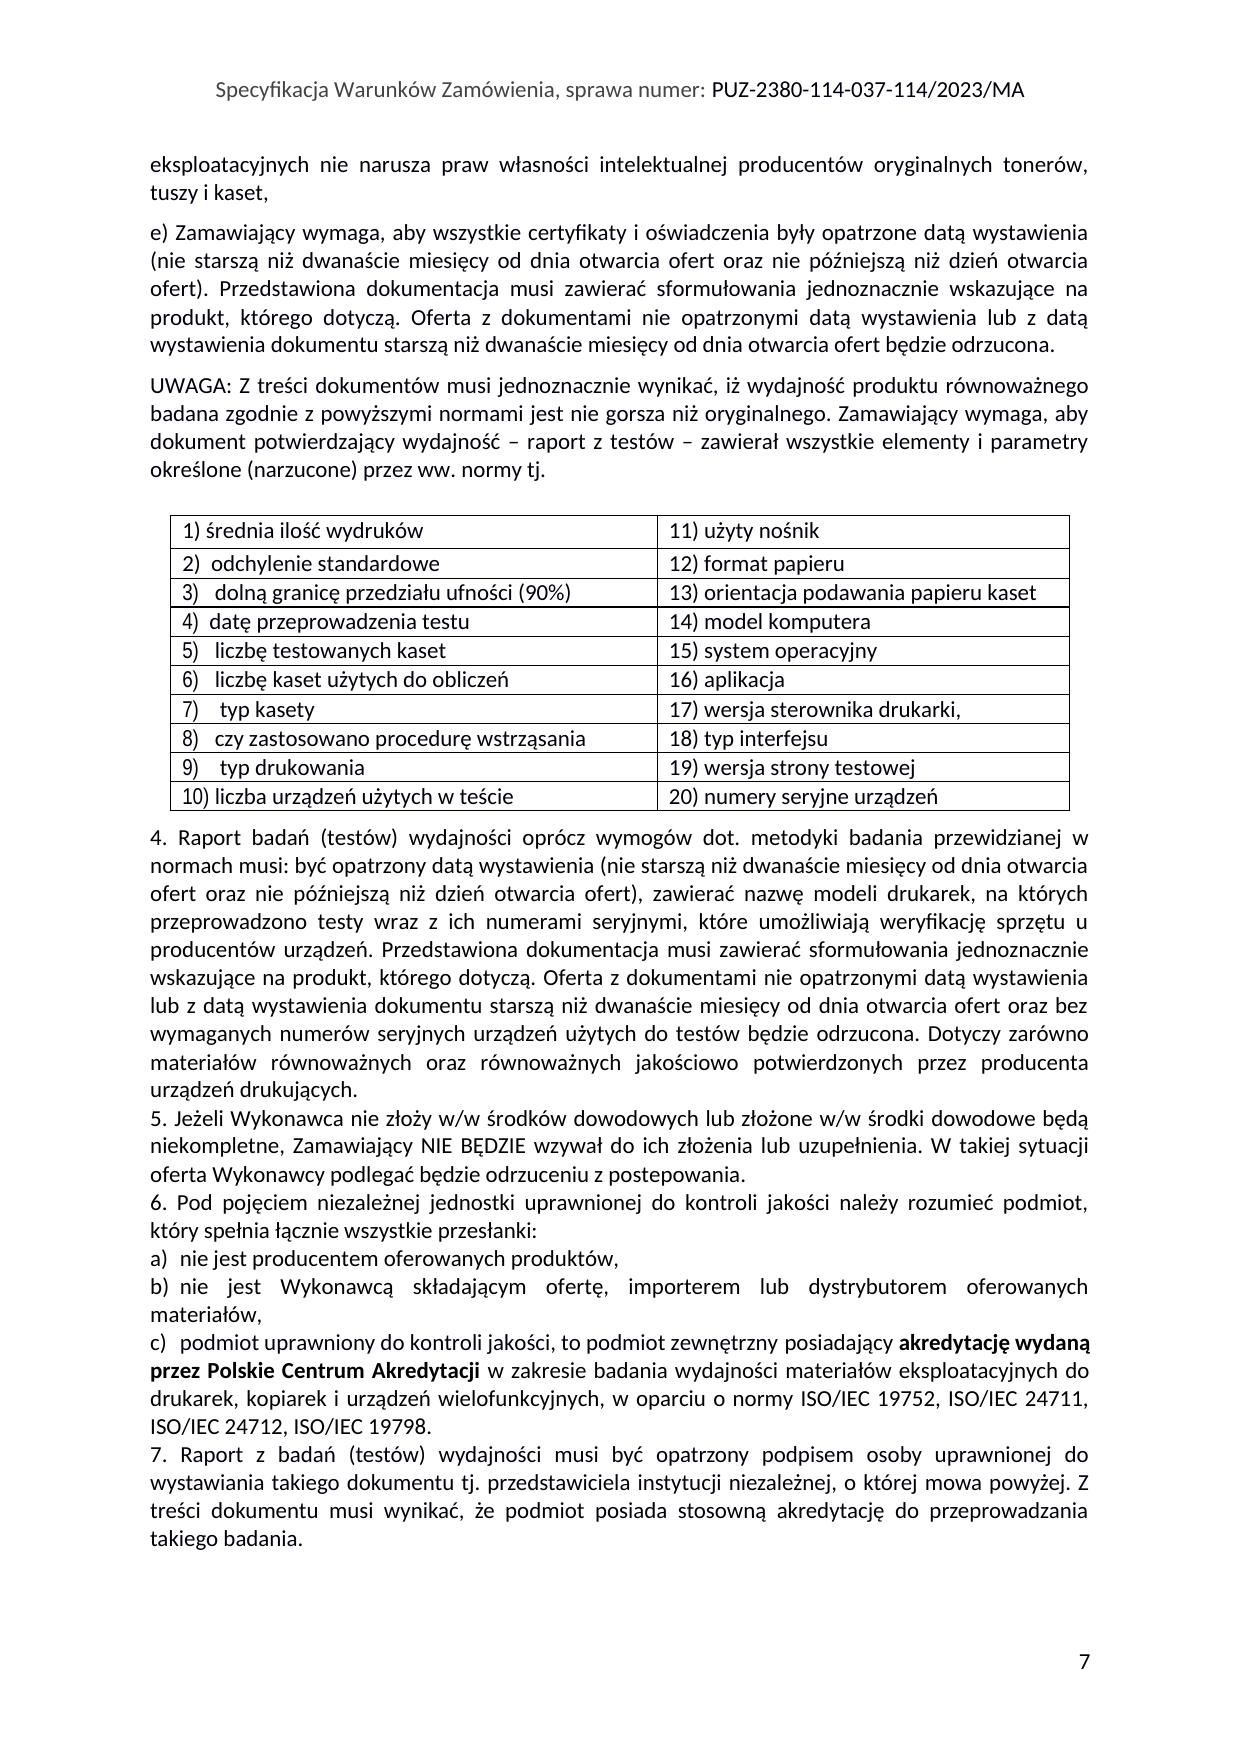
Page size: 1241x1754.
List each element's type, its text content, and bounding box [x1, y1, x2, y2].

table_cell 16) aplikacja [658, 666, 1069, 694]
text 4. Raport badań (testów) wydajności oprócz wymogów dot. metodyki badania przewidzianej w normach musi: być opatrzony datą wystawienia (nie starszą niż dwanaście miesięcy od dnia otwarcia ofert oraz nie późniejszą niż dzień otwarcia ofert), zawierać nazwę modeli drukarek, na których przeprowadzono testy wraz z ich numerami seryjnymi, które umożliwiają weryfikację sprzętu u producentów urządzeń. Przedstawiona dokumentacja musi zawierać sformułowania jednoznacznie wskazujące na produkt, którego dotyczą. Oferta z dokumentami nie opatrzonymi datą wystawienia lub z datą wystawienia dokumentu starszą niż dwanaście miesięcy od dnia otwarcia ofert oraz bez wymaganych numerów seryjnych urządzeń użytych do testów będzie odrzucona. Dotyczy zarówno materiałów równoważnych oraz równoważnych jakościowo potwierdzonych przez producenta urządzeń drukujących. [150, 823, 1090, 1104]
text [150, 150, 1090, 206]
table_cell typ kasety [171, 695, 657, 723]
list podmiot uprawniony do kontroli jakości, to podmiot zewnętrzny posiadający akredytację wydaną przez Polskie Centrum Akredytacji w zakresie badania wydajności materiałów eksploatacyjnych do drukarek, kopiarek i urządzeń wielofunkcyjnych, w oparciu o normy ISO/IEC 19752, ISO/IEC 24711, ISO/IEC 24712, ISO/IEC 19798. [150, 1328, 1090, 1440]
table_cell 14) model komputera [658, 608, 1069, 636]
table_cell 19) wersja strony testowej [658, 753, 1069, 781]
list nie jest Wykonawcą składającym ofertę, importerem lub dystrybutorem oferowanych materiałów, [150, 1272, 1090, 1328]
table_cell dolną granicę przedziału ufności (90%) [171, 579, 657, 606]
text 6. Pod pojęciem niezależnej jednostki uprawnionej do kontroli jakości należy rozumieć podmiot, który spełnia łącznie wszystkie przesłanki: [150, 1188, 1090, 1244]
table_cell 17) wersja sterownika drukarki, [658, 695, 1069, 723]
table_cell czy zastosowano procedurę wstrząsania [171, 724, 657, 752]
text e) Zamawiający wymaga, aby wszystkie certyfikaty i oświadczenia były opatrzone datą wystawienia (nie starszą niż dwanaście miesięcy od dnia otwarcia ofert oraz nie późniejszą niż dzień otwarcia ofert). Przedstawiona dokumentacja musi zawierać sformułowania jednoznacznie wskazujące na produkt, którego dotyczą. Oferta z dokumentami nie opatrzonymi datą wystawienia lub z datą wystawienia dokumentu starszą niż dwanaście miesięcy od dnia otwarcia ofert będzie odrzucona. [150, 218, 1090, 359]
table_header 11) użyty nośnik [658, 516, 1069, 548]
text 5. Jeżeli Wykonawca nie złoży w/w środków dowodowych lub złożone w/w środki dowodowe będą niekompletne, Zamawiający NIE BĘDZIE wzywał do ich złożenia lub uzupełnienia. W takiej sytuacji oferta Wykonawcy podlegać będzie odrzuceniu z postepowania. [150, 1104, 1090, 1188]
table_cell 20) numery seryjne urządzeń [658, 782, 1069, 810]
table_cell liczbę kaset użytych do obliczeń [171, 666, 657, 694]
table_cell liczbę testowanych kaset [171, 637, 657, 664]
table_cell liczba urządzeń użytych w teście [171, 782, 657, 810]
table_cell typ drukowania [171, 753, 657, 781]
table_header 1) średnia ilość wydruków [171, 516, 657, 548]
table_cell 2) odchylenie standardowe [171, 549, 657, 577]
table_cell datę przeprowadzenia testu [171, 608, 657, 636]
table_cell 12) format papieru [658, 549, 1069, 577]
list nie jest producentem oferowanych produktów, [150, 1244, 1090, 1272]
list 7. Raport z badań (testów) wydajności musi być opatrzony podpisem osoby uprawnionej do wystawiania takiego dokumentu tj. przedstawiciela instytucji niezależnej, o której mowa powyżej. Z treści dokumentu musi wynikać, że podmiot posiada stosowną akredytację do przeprowadzania takiego badania. [150, 1440, 1090, 1552]
table_cell 18) typ interfejsu [658, 724, 1069, 752]
text UWAGA: Z treści dokumentów musi jednoznacznie wynikać, iż wydajność produktu równoważnego badana zgodnie z powyższymi normami jest nie gorsza niż oryginalnego. Zamawiający wymaga, aby dokument potwierdzający wydajność – raport z testów – zawierał wszystkie elementy i parametry określone (narzucone) przez ww. normy tj. [150, 371, 1090, 483]
table_cell 13) orientacja podawania papieru kaset [658, 579, 1069, 606]
table_cell 15) system operacyjny [658, 637, 1069, 664]
